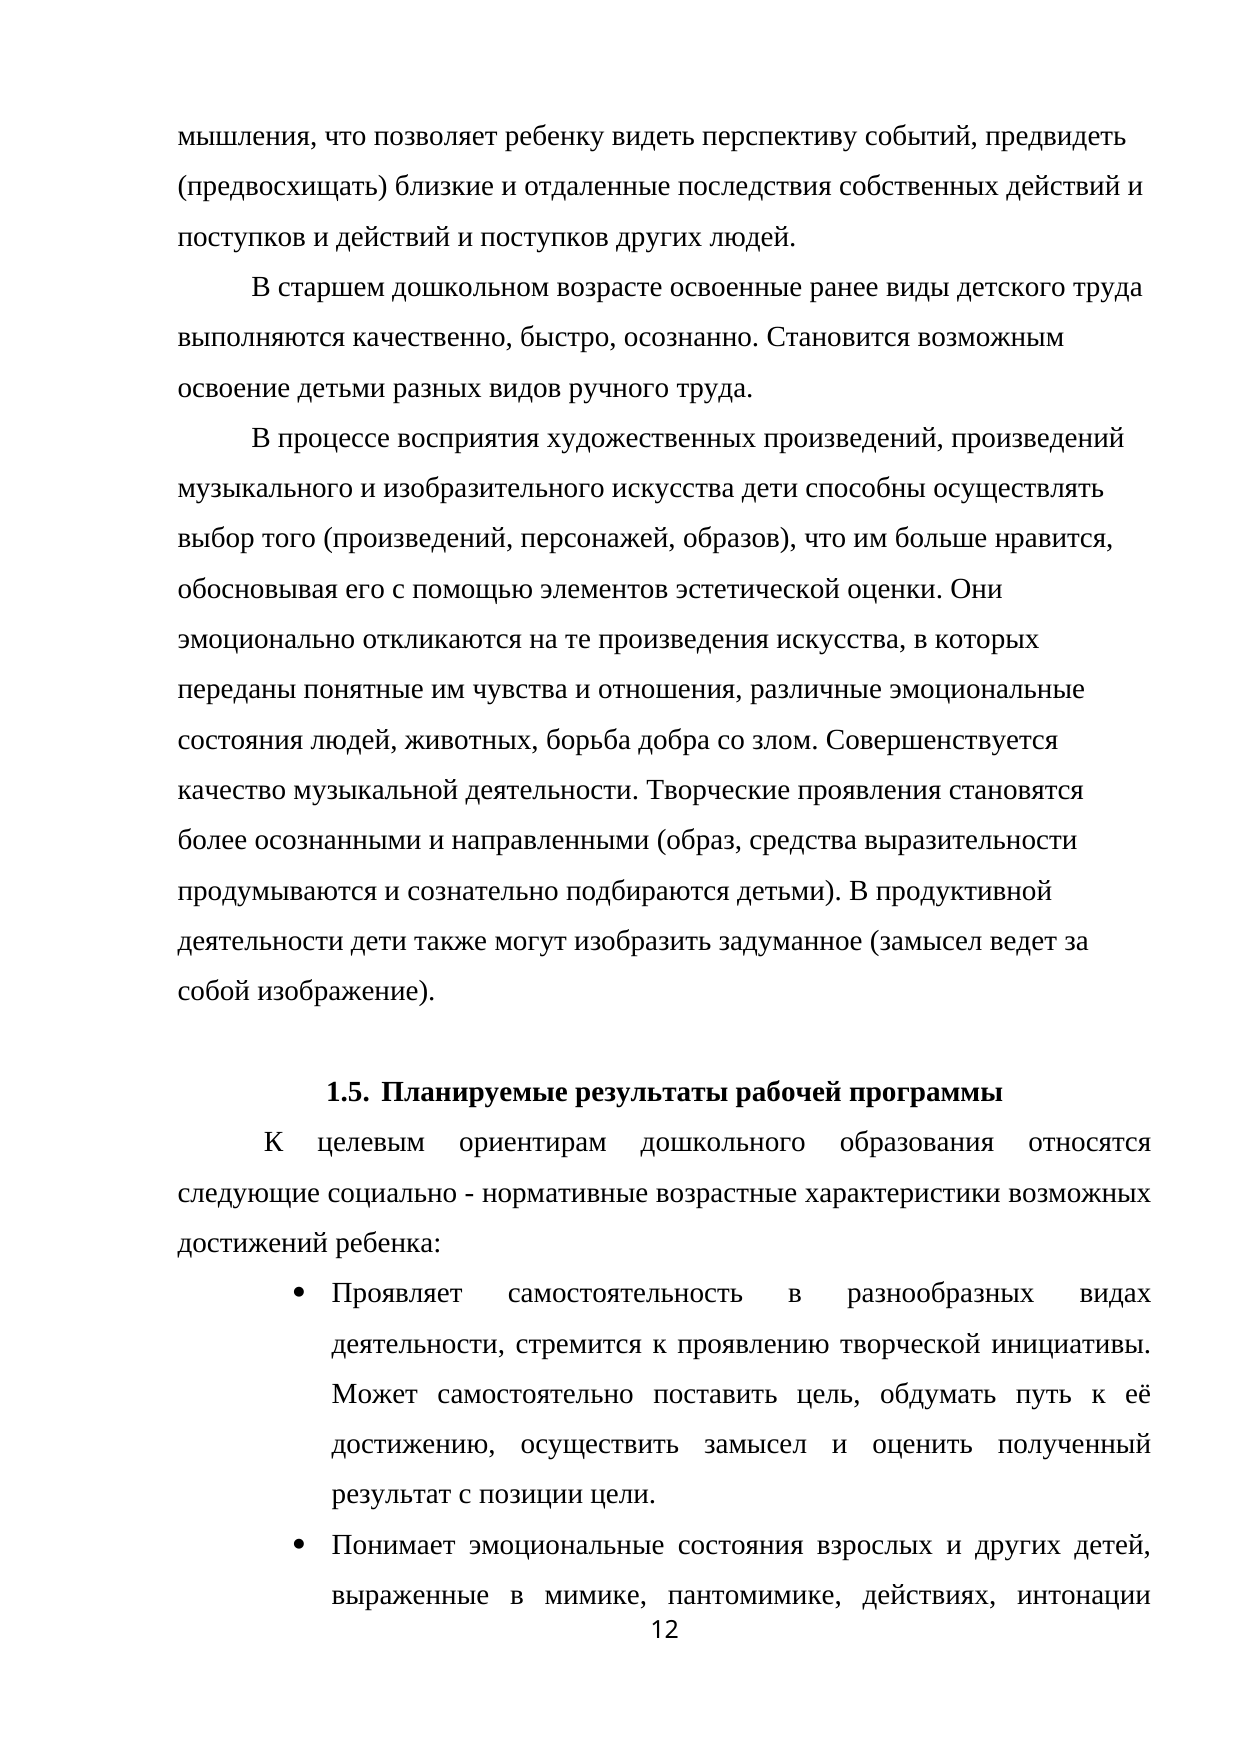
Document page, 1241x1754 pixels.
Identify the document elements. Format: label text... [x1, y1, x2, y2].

text К целевым ориентирам дошкольного образования относятся следующие социально - нормативные возрастные характеристики возможных достижений ребенка: [177, 1124, 1152, 1258]
text В процессе восприятия художественных произведений, произведений музыкального и изобразительного искусства дети способны осуществлять выбор того (произведений, персонажей, образов), что им больше нравится, обосновывая его с помощью элементов эстетической оценки. Они эмоционально откликаются на те произведения искусства, в которых переданы понятные им чувства и отношения, различные эмоциональные состояния людей, животных, борьба добра со злом. Совершенствуется качество музыкальной деятельности. Творческие проявления становятся более осознанными и направленными (образ, средства выразительности продумываются и сознательно подбираются детьми). В продуктивной деятельности дети также могут изобразить задуманное (замысел ведет за собой изображение). [177, 420, 1152, 1007]
list Проявляет самостоятельность в разнообразных видах деятельности, стремится к проявлению творческой инициативы. Может самостоятельно поставить цель, обдумать путь к её достижению, осуществить замысел и оценить полученный результат с позиции цели. [294, 1275, 1152, 1510]
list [294, 1527, 1152, 1611]
text В старшем дошкольном возрасте освоенные ранее виды детского труда [177, 269, 1152, 303]
list Планируемые результаты рабочей программы [177, 1074, 1152, 1108]
text выполняются качественно, быстро, осознанно. Становится возможным освоение детьми разных видов ручного труда. [177, 319, 1152, 403]
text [177, 118, 1152, 252]
